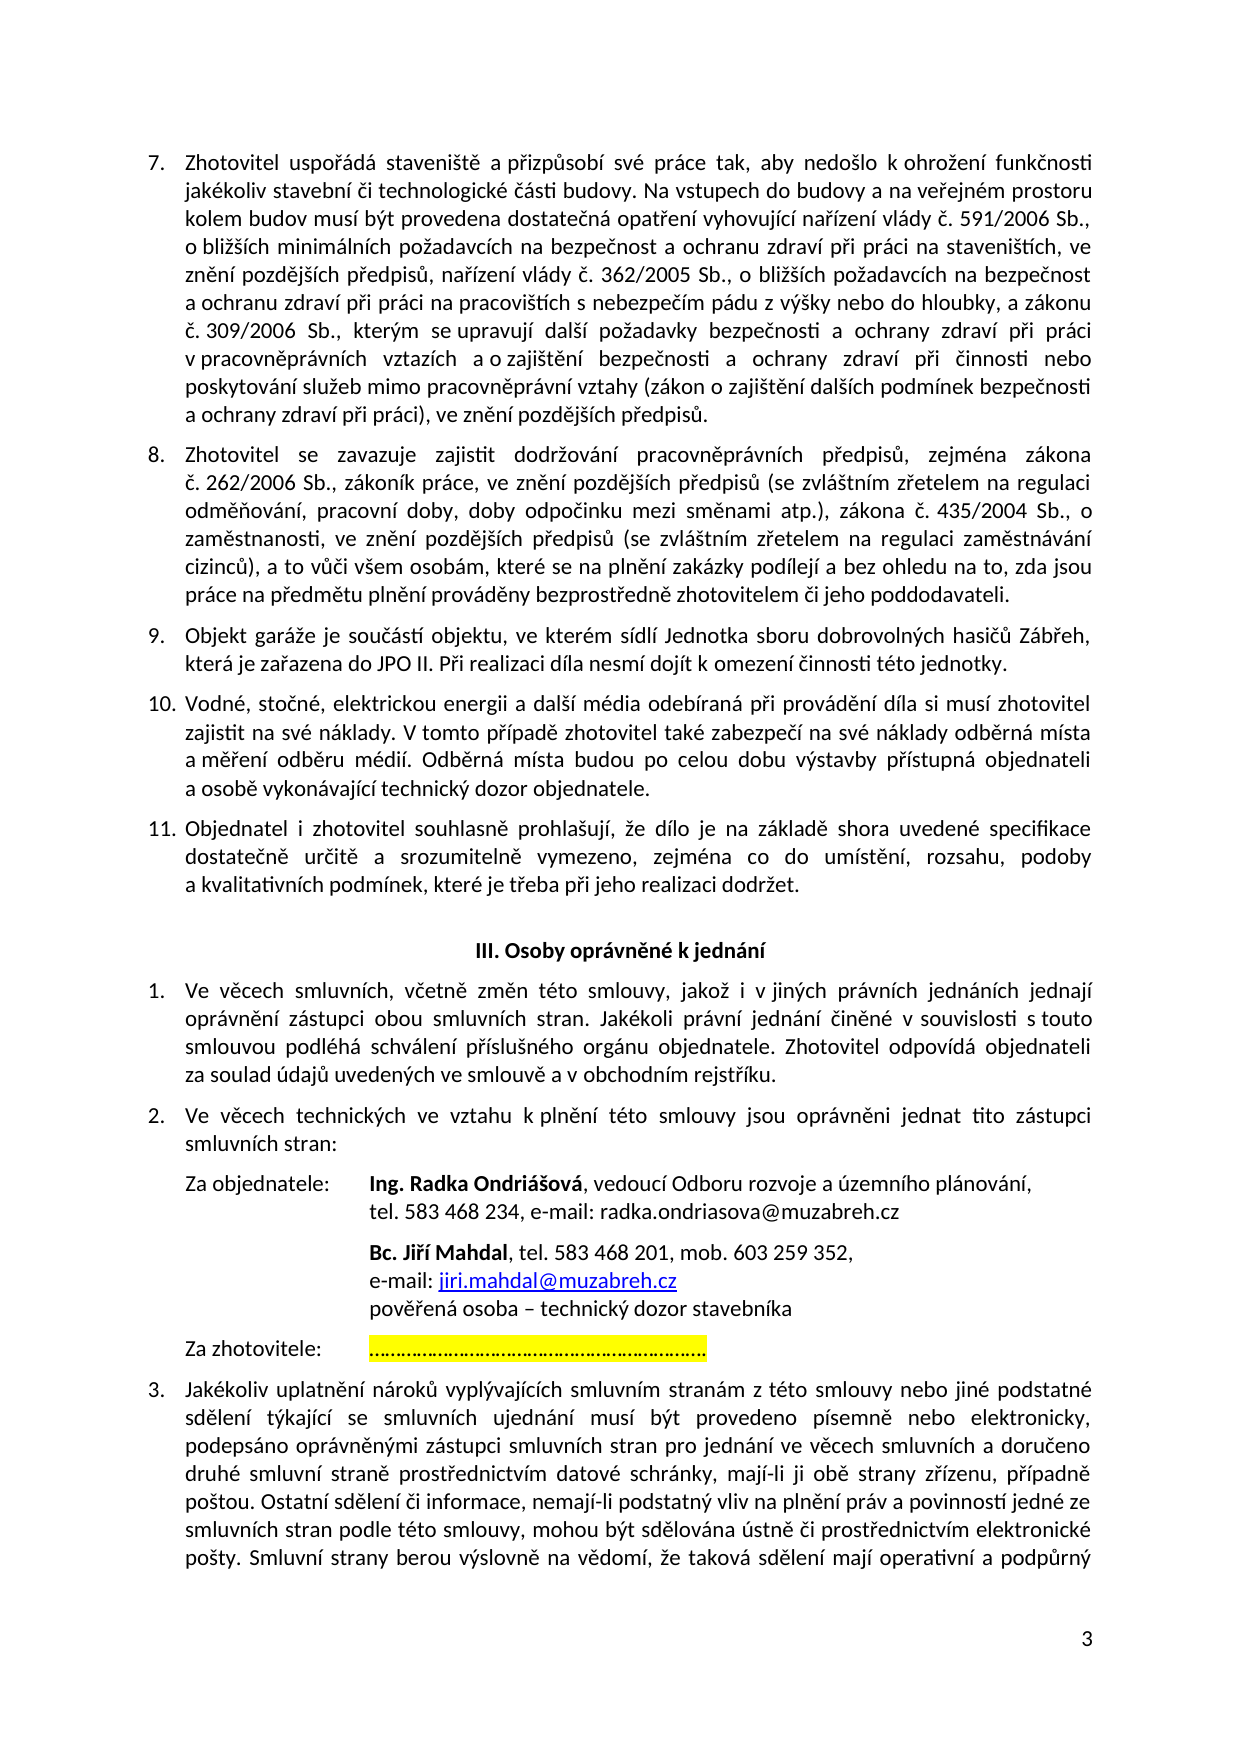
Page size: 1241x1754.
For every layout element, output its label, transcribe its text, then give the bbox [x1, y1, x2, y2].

list Zhotovitel uspořádá staveniště a přizpůsobí své práce tak, aby nedošlo k ohrožení funkčnosti jakékoliv stavební či technologické části budovy. Na vstupech do budovy a na veřejném prostoru kolem budov musí být provedena dostatečná opatření vyhovující nařízení vlády č. 591/2006 Sb., o bližších minimálních požadavcích na bezpečnost a ochranu zdraví při práci na staveništích, ve znění pozdějších předpisů, nařízení vlády č. 362/2005 Sb., o bližších požadavcích na bezpečnost a ochranu zdraví při práci na pracovištích s nebezpečím pádu z výšky nebo do hloubky, a zákonu č. 309/2006 Sb., kterým se upravují další požadavky bezpečnosti a ochrany zdraví při práci v pracovněprávních vztazích a o zajištění bezpečnosti a ochrany zdraví při činnosti nebo poskytování služeb mimo pracovněprávní vztahy (zákon o zajištění dalších podmínek bezpečnosti a ochrany zdraví při práci), ve znění pozdějších předpisů. [148, 148, 1093, 428]
list Zhotovitel se zavazuje zajistit dodržování pracovněprávních předpisů, zejména zákona č. 262/2006 Sb., zákoník práce, ve znění pozdějších předpisů (se zvláštním zřetelem na regulaci odměňování, pracovní doby, doby odpočinku mezi směnami atp.), zákona č. 435/2004 Sb., o zaměstnanosti, ve znění pozdějších předpisů (se zvláštním zřetelem na regulaci zaměstnávání cizinců), a to vůči všem osobám, které se na plnění zakázky podílejí a bez ohledu na to, zda jsou práce na předmětu plnění prováděny bezprostředně zhotovitelem či jeho poddodavateli. [148, 440, 1093, 608]
text III. Osoby oprávněné k jednání [148, 936, 1093, 964]
text pověřená osoba – technický dozor stavebníka [185, 1294, 1093, 1322]
text tel. 583 468 234, e-mail: radka.ondriasova@muzabreh.cz [266, 1197, 1093, 1225]
text Za objednatele: Ing. Radka Ondriášová, vedoucí Odboru rozvoje a územního plánování, [185, 1169, 1093, 1197]
list Ve věcech smluvních, včetně změn této smlouvy, jakož i v jiných právních jednáních jednají oprávnění zástupci obou smluvních stran. Jakékoli právní jednání činěné v souvislosti s touto smlouvou podléhá schválení příslušného orgánu objednatele. Zhotovitel odpovídá objednateli za soulad údajů uvedených ve smlouvě a v obchodním rejstříku. [148, 976, 1093, 1088]
list Objednatel i zhotovitel souhlasně prohlašují, že dílo je na základě shora uvedené specifikace dostatečně určitě a srozumitelně vymezeno, zejména co do umístění, rozsahu, podoby a kvalitativních podmínek, které je třeba při jeho realizaci dodržet. [148, 814, 1093, 898]
list Vodné, stočné, elektrickou energii a další média odebíraná při provádění díla si musí zhotovitel zajistit na své náklady. V tomto případě zhotovitel také zabezpečí na své náklady odběrná místa a měření odběru médií. Odběrná místa budou po celou dobu výstavby přístupná objednateli a osobě vykonávající technický dozor objednatele. [148, 689, 1093, 802]
text Bc. Jiří Mahdal, tel. 583 468 201, mob. 603 259 352, [185, 1238, 1093, 1266]
list Ve věcech technických ve vztahu k plnění této smlouvy jsou oprávněni jednat tito zástupci smluvních stran: [148, 1101, 1093, 1157]
text Za zhotovitele: ………………………………………………………. [185, 1334, 1093, 1362]
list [148, 1375, 1093, 1571]
list Objekt garáže je součástí objektu, ve kterém sídlí Jednotka sboru dobrovolných hasičů Zábřeh, která je zařazena do JPO II. Při realizaci díla nesmí dojít k omezení činnosti této jednotky. [148, 621, 1093, 677]
text e-mail: jiri.mahdal@muzabreh.cz [185, 1266, 1093, 1294]
